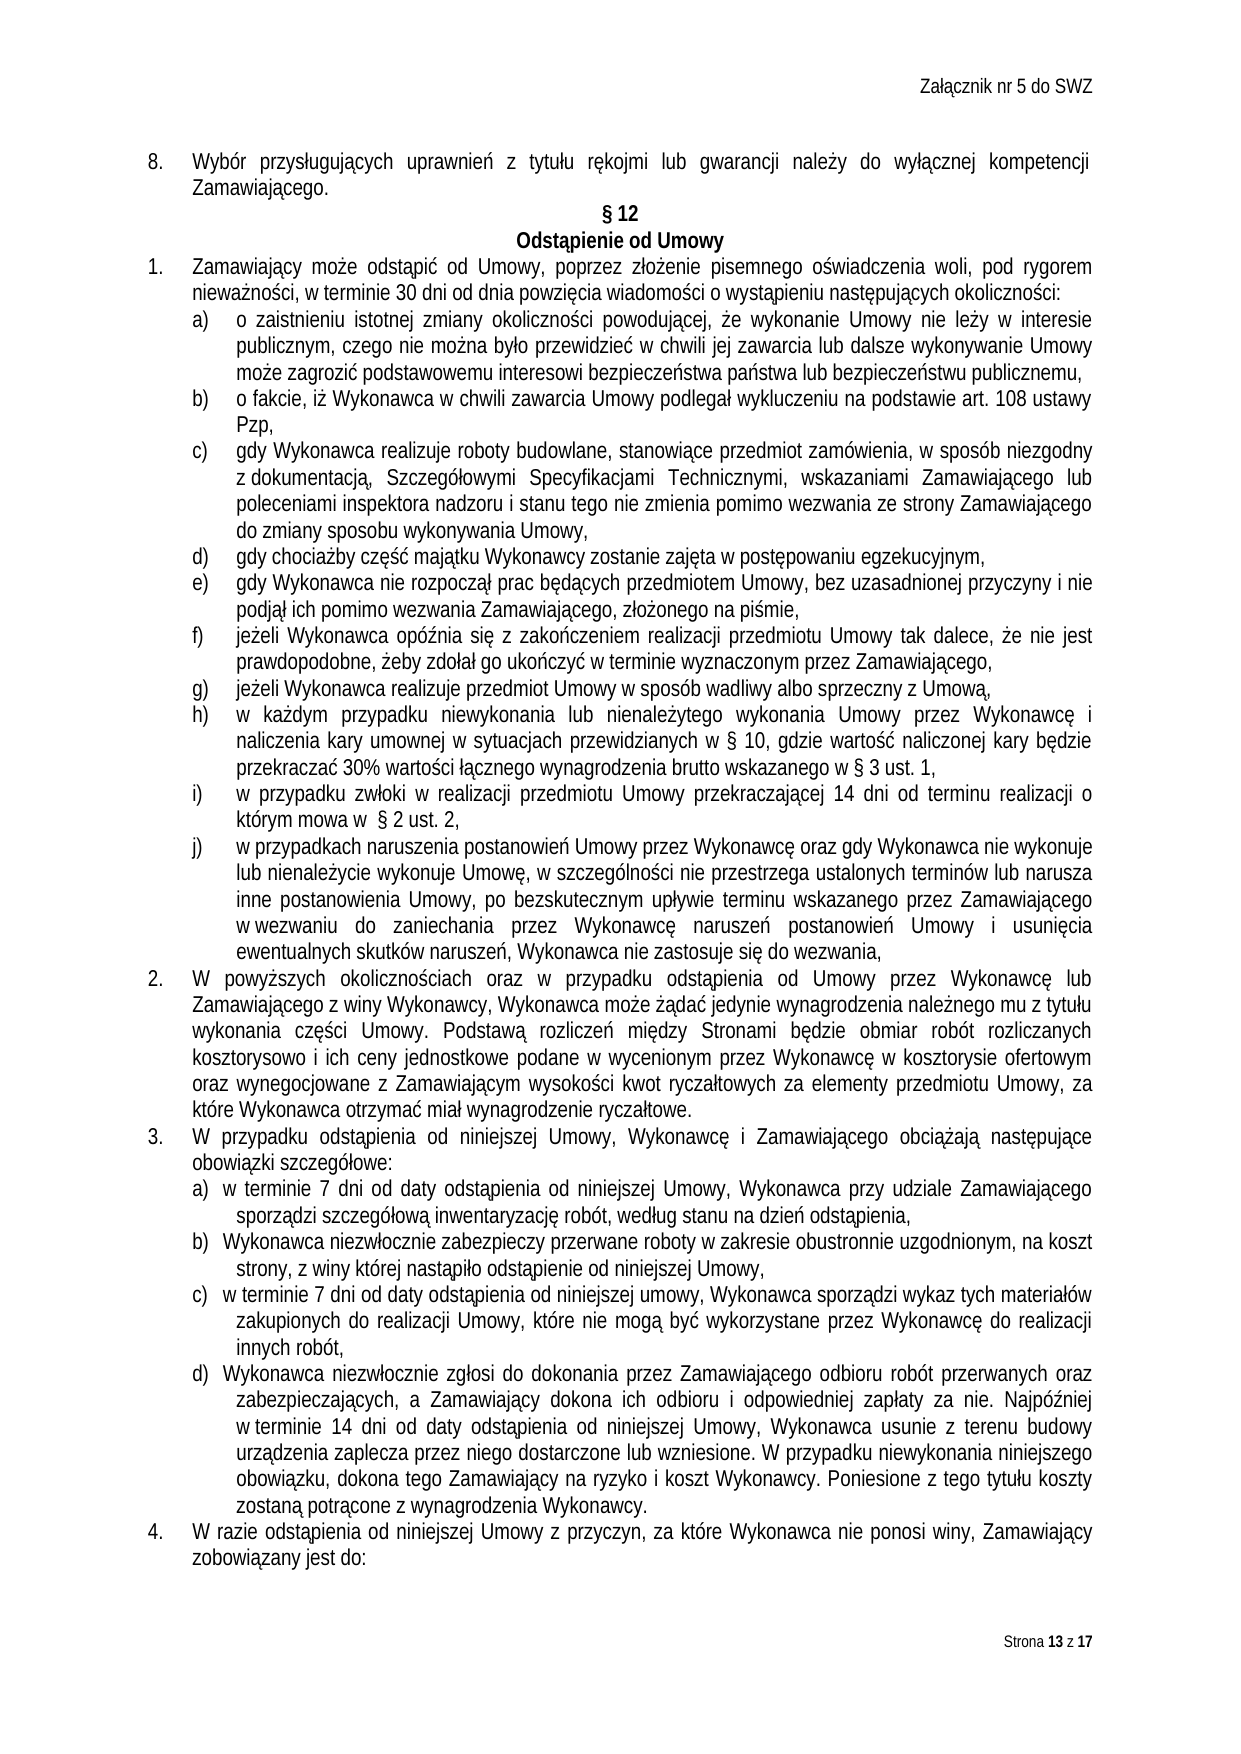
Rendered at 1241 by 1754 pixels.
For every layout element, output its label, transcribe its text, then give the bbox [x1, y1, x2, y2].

list w terminie 7 dni od daty odstąpienia od niniejszej Umowy, Wykonawca przy udziale Zamawiającego sporządzi szczegółową inwentaryzację robót, według stanu na dzień odstąpienia, [192, 1175, 1093, 1228]
list Wykonawca niezwłocznie zgłosi do dokonania przez Zamawiającego odbioru robót przerwanych oraz zabezpieczających, a Zamawiający dokona ich odbioru i odpowiedniej zapłaty za nie. Najpóźniej w terminie 14 dni od daty odstąpienia od niniejszej Umowy, Wykonawca usunie z terenu budowy urządzenia zaplecza przez niego dostarczone lub wzniesione. W przypadku niewykonania niniejszego obowiązku, dokona tego Zamawiający na ryzyko i koszt Wykonawcy. Poniesione z tego tytułu koszty zostaną potrącone z wynagrodzenia Wykonawcy. [192, 1360, 1093, 1518]
list w przypadkach naruszenia postanowień Umowy przez Wykonawcę oraz gdy Wykonawca nie wykonuje lub nienależycie wykonuje Umowę, w szczególności nie przestrzega ustalonych terminów lub narusza inne postanowienia Umowy, po bezskutecznym upływie terminu wskazanego przez Zamawiającego w wezwaniu do zaniechania przez Wykonawcę naruszeń postanowień Umowy i usunięcia ewentualnych skutków naruszeń, Wykonawca nie zastosuje się do wezwania, [192, 833, 1093, 964]
list Wybór przysługujących uprawnień z tytułu rękojmi lub gwarancji należy do wyłącznej kompetencji Zamawiającego. [148, 148, 1091, 200]
list gdy Wykonawca nie rozpoczął prac będących przedmiotem Umowy, bez uzasadnionej przyczyny i nie podjął ich pomimo wezwania Zamawiającego, złożonego na piśmie, [192, 569, 1093, 622]
list gdy chociażby część majątku Wykonawcy zostanie zajęta w postępowaniu egzekucyjnym, [192, 543, 1093, 569]
list w terminie 7 dni od daty odstąpienia od niniejszej umowy, Wykonawca sporządzi wykaz tych materiałów zakupionych do realizacji Umowy, które nie mogą być wykorzystane przez Wykonawcę do realizacji innych robót, [192, 1281, 1093, 1360]
list o fakcie, iż Wykonawca w chwili zawarcia Umowy podlegał wykluczeniu na podstawie art. 108 ustawy Pzp, [192, 385, 1093, 437]
list w przypadku zwłoki w realizacji przedmiotu Umowy przekraczającej 14 dni od terminu realizacji o którym mowa w § 2 ust. 2, [192, 780, 1093, 833]
text Odstąpienie od Umowy [148, 227, 1093, 253]
list Zamawiający może odstąpić od Umowy, poprzez złożenie pisemnego oświadczenia woli, pod rygorem nieważności, w terminie 30 dni od dnia powzięcia wiadomości o wystąpieniu następujących okoliczności: [148, 253, 1093, 306]
list jeżeli Wykonawca realizuje przedmiot Umowy w sposób wadliwy albo sprzeczny z Umową, [192, 675, 1093, 701]
text § 12 [148, 200, 1093, 227]
list gdy Wykonawca realizuje roboty budowlane, stanowiące przedmiot zamówienia, w sposób niezgodny z dokumentacją, Szczegółowymi Specyfikacjami Technicznymi, wskazaniami Zamawiającego lub poleceniami inspektora nadzoru i stanu tego nie zmienia pomimo wezwania ze strony Zamawiającego do zmiany sposobu wykonywania Umowy, [192, 437, 1093, 543]
list W powyższych okolicznościach oraz w przypadku odstąpienia od Umowy przez Wykonawcę lub Zamawiającego z winy Wykonawcy, Wykonawca może żądać jedynie wynagrodzenia należnego mu z tytułu wykonania części Umowy. Podstawą rozliczeń między Stronami będzie obmiar robót rozliczanych kosztorysowo i ich ceny jednostkowe podane w wycenionym przez Wykonawcę w kosztorysie ofertowym oraz wynegocjowane z Zamawiającym wysokości kwot ryczałtowych za elementy przedmiotu Umowy, za które Wykonawca otrzymać miał wynagrodzenie ryczałtowe. [148, 964, 1093, 1123]
list W razie odstąpienia od niniejszej Umowy z przyczyn, za które Wykonawca nie ponosi winy, Zamawiający zobowiązany jest do: [148, 1518, 1093, 1571]
list Wykonawca niezwłocznie zabezpieczy przerwane roboty w zakresie obustronnie uzgodnionym, na koszt strony, z winy której nastąpiło odstąpienie od niniejszej Umowy, [192, 1228, 1093, 1281]
list jeżeli Wykonawca opóźnia się z zakończeniem realizacji przedmiotu Umowy tak dalece, że nie jest prawdopodobne, żeby zdołał go ukończyć w terminie wyznaczonym przez Zamawiającego, [192, 622, 1093, 675]
list o zaistnieniu istotnej zmiany okoliczności powodującej, że wykonanie Umowy nie leży w interesie publicznym, czego nie można było przewidzieć w chwili jej zawarcia lub dalsze wykonywanie Umowy może zagrozić podstawowemu interesowi bezpieczeństwa państwa lub bezpieczeństwu publicznemu, [192, 306, 1093, 385]
list w każdym przypadku niewykonania lub nienależytego wykonania Umowy przez Wykonawcę i naliczenia kary umownej w sytuacjach przewidzianych w § 10, gdzie wartość naliczonej kary będzie przekraczać 30% wartości łącznego wynagrodzenia brutto wskazanego w § 3 ust. 1, [192, 701, 1093, 780]
list W przypadku odstąpienia od niniejszej Umowy, Wykonawcę i Zamawiającego obciążają następujące obowiązki szczegółowe: [148, 1123, 1093, 1175]
